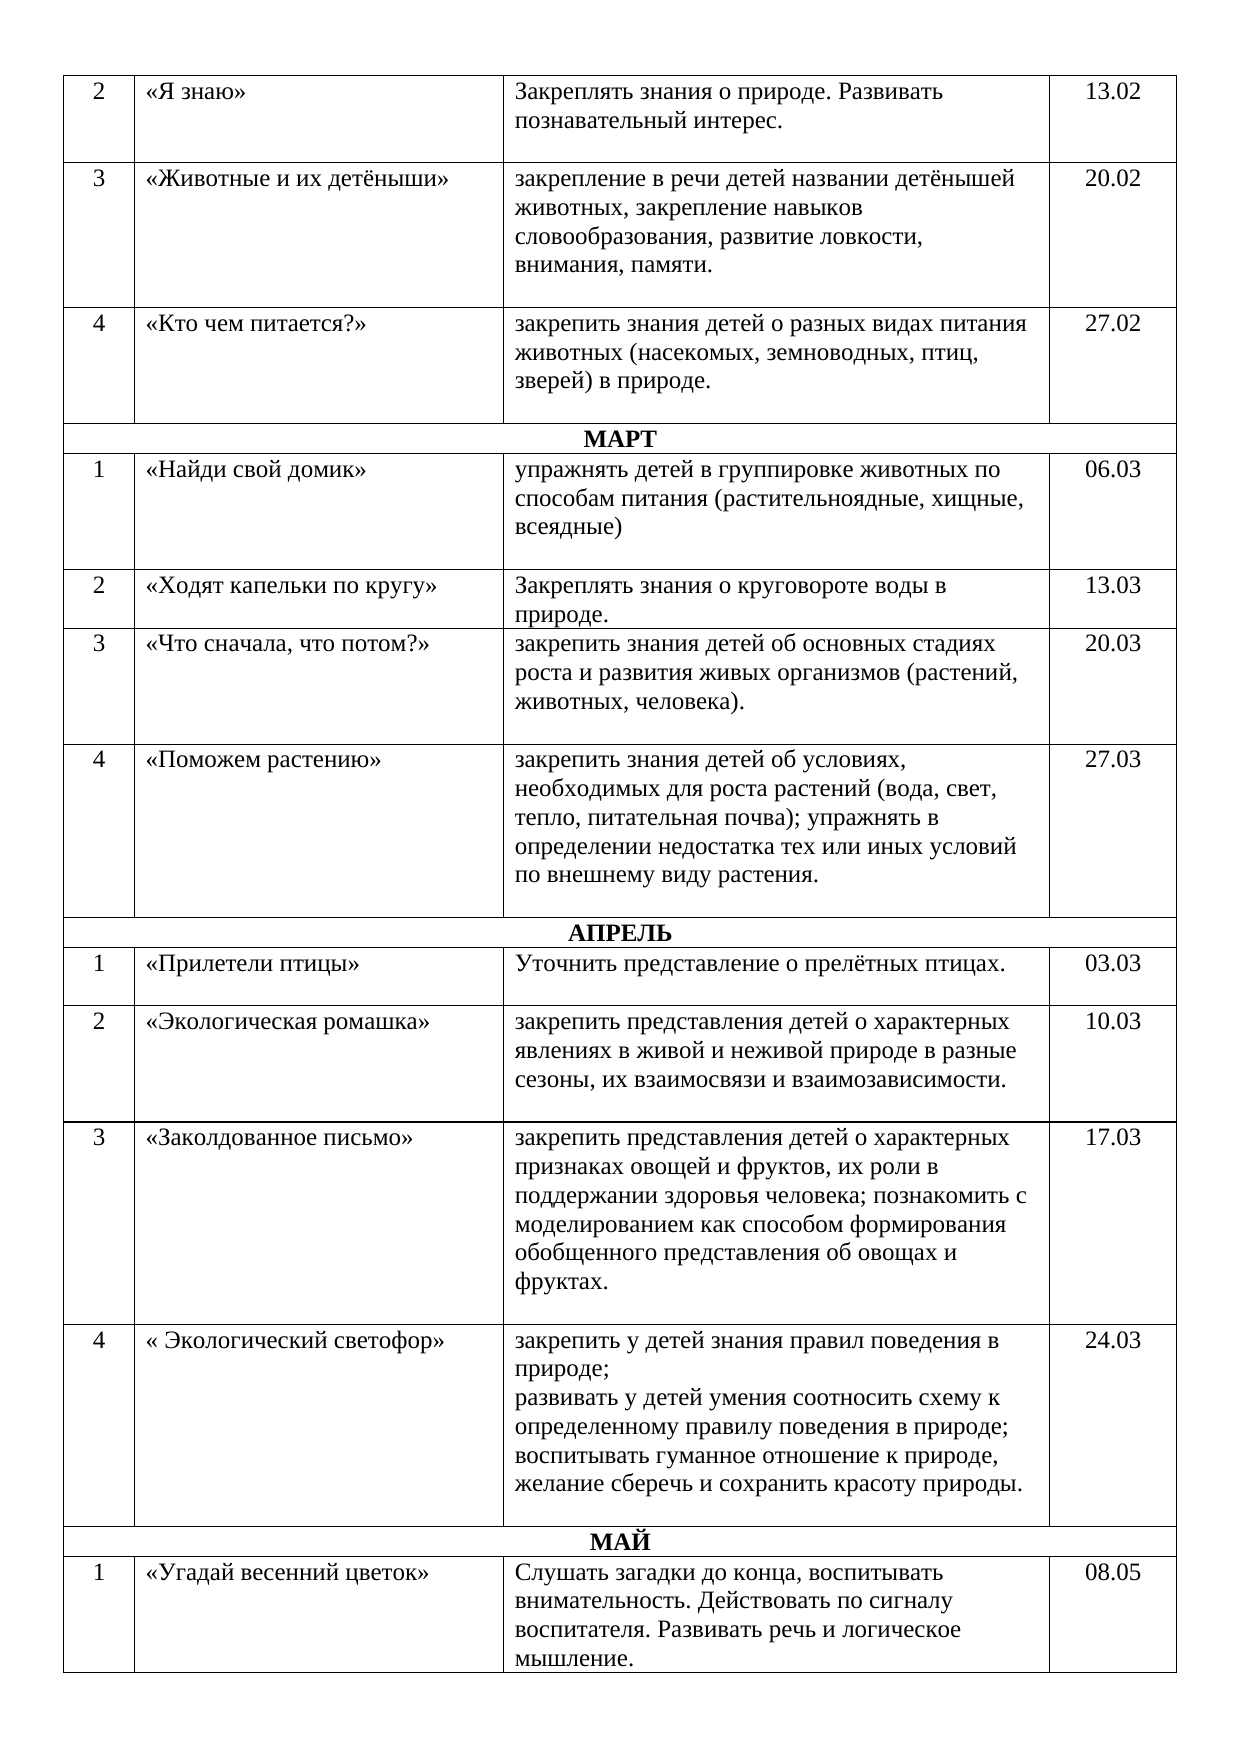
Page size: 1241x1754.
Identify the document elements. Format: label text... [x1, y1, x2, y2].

table_cell закрепить представления детей о характерных явлениях в живой и неживой природе в разные сезоны, их взаимосвязи и взаимозависимости. [504, 1006, 1049, 1121]
table_cell 27.02 [1050, 308, 1176, 423]
table_cell 4 [64, 308, 134, 423]
table_cell «Что сначала, что потом?» [135, 629, 503, 743]
table_cell Уточнить представление о прелётных птицах. [504, 948, 1049, 1005]
table_cell «Кто чем питается?» [135, 308, 503, 423]
table_cell 4 [64, 745, 134, 917]
table_cell «Поможем растению» [135, 745, 503, 917]
table_cell 1 [64, 948, 134, 1005]
table_cell 2 [64, 570, 134, 627]
table_cell 3 [64, 163, 134, 307]
table_cell 17.03 [1050, 1123, 1176, 1324]
table_cell 13.02 [1050, 76, 1176, 162]
table_cell закрепление в речи детей названии детёнышей животных, закрепление навыков словообразования, развитие ловкости, внимания, памяти. [504, 163, 1049, 307]
table_cell закрепить знания детей об основных стадиях роста и развития живых организмов (растений, животных, человека). [504, 629, 1049, 743]
table_cell «Я знаю» [135, 76, 503, 162]
table_cell 20.02 [1050, 163, 1176, 307]
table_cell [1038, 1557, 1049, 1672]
table_cell «Животные и их детёныши» [135, 163, 503, 307]
table_cell 20.03 [1050, 629, 1176, 743]
table_cell 3 [64, 629, 134, 743]
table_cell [135, 1557, 503, 1672]
table_cell «Прилетели птицы» [135, 948, 503, 1005]
table_cell «Ходят капельки по кругу» [135, 570, 503, 627]
table_cell закрепить представления детей о характерных признаках овощей и фруктов, их роли в поддержании здоровья человека; познакомить с моделированием как способом формирования обобщенного представления об овощах и фруктах. [504, 1123, 1049, 1324]
table_cell «Заколдованное письмо» [135, 1123, 503, 1324]
table_cell « Экологический светофор» [135, 1325, 503, 1526]
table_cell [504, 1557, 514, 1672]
table_cell 24.03 [1050, 1325, 1176, 1526]
table_cell АПРЕЛЬ [64, 918, 1176, 947]
table_cell упражнять детей в группировке животных по способам питания (растительноядные, хищные, всеядные) [504, 454, 1049, 569]
table_cell 4 [64, 1325, 134, 1526]
table_cell 13.03 [1050, 570, 1176, 627]
table_cell закрепить у детей знания правил поведения в природе; развивать у детей умения соотносить схему к определенному правилу поведения в природе; воспитывать гуманное отношение к природе, желание сберечь и сохранить красоту природы. [504, 1325, 1049, 1526]
table_cell 10.03 [1050, 1006, 1176, 1121]
table_cell «Найди свой домик» [135, 454, 503, 569]
table_cell МАРТ [64, 424, 1176, 453]
table_cell 06.03 [1050, 454, 1176, 569]
table_cell Закреплять знания о природе. Развивать познавательный интерес. [504, 76, 1049, 162]
table_cell 27.03 [1050, 745, 1176, 917]
table_cell Закреплять знания о круговороте воды в природе. [504, 570, 1049, 627]
table_cell 3 [64, 1123, 134, 1324]
table_cell 03.03 [1050, 948, 1176, 1005]
table_cell 1 [64, 1557, 134, 1672]
table_cell «Экологическая ромашка» [135, 1006, 503, 1121]
table_cell 2 [64, 76, 134, 162]
table_cell МАЙ [64, 1527, 1176, 1556]
table_cell 2 [64, 1006, 134, 1121]
table_cell 08.05 [1050, 1557, 1176, 1672]
table_cell закрепить знания детей о разных видах питания животных (насекомых, земноводных, птиц, зверей) в природе. [504, 308, 1049, 423]
table_cell 1 [64, 454, 134, 569]
table_cell закрепить знания детей об условиях, необходимых для роста растений (вода, свет, тепло, питательная почва); упражнять в определении недостатка тех или иных условий по внешнему виду растения. [504, 745, 1049, 917]
